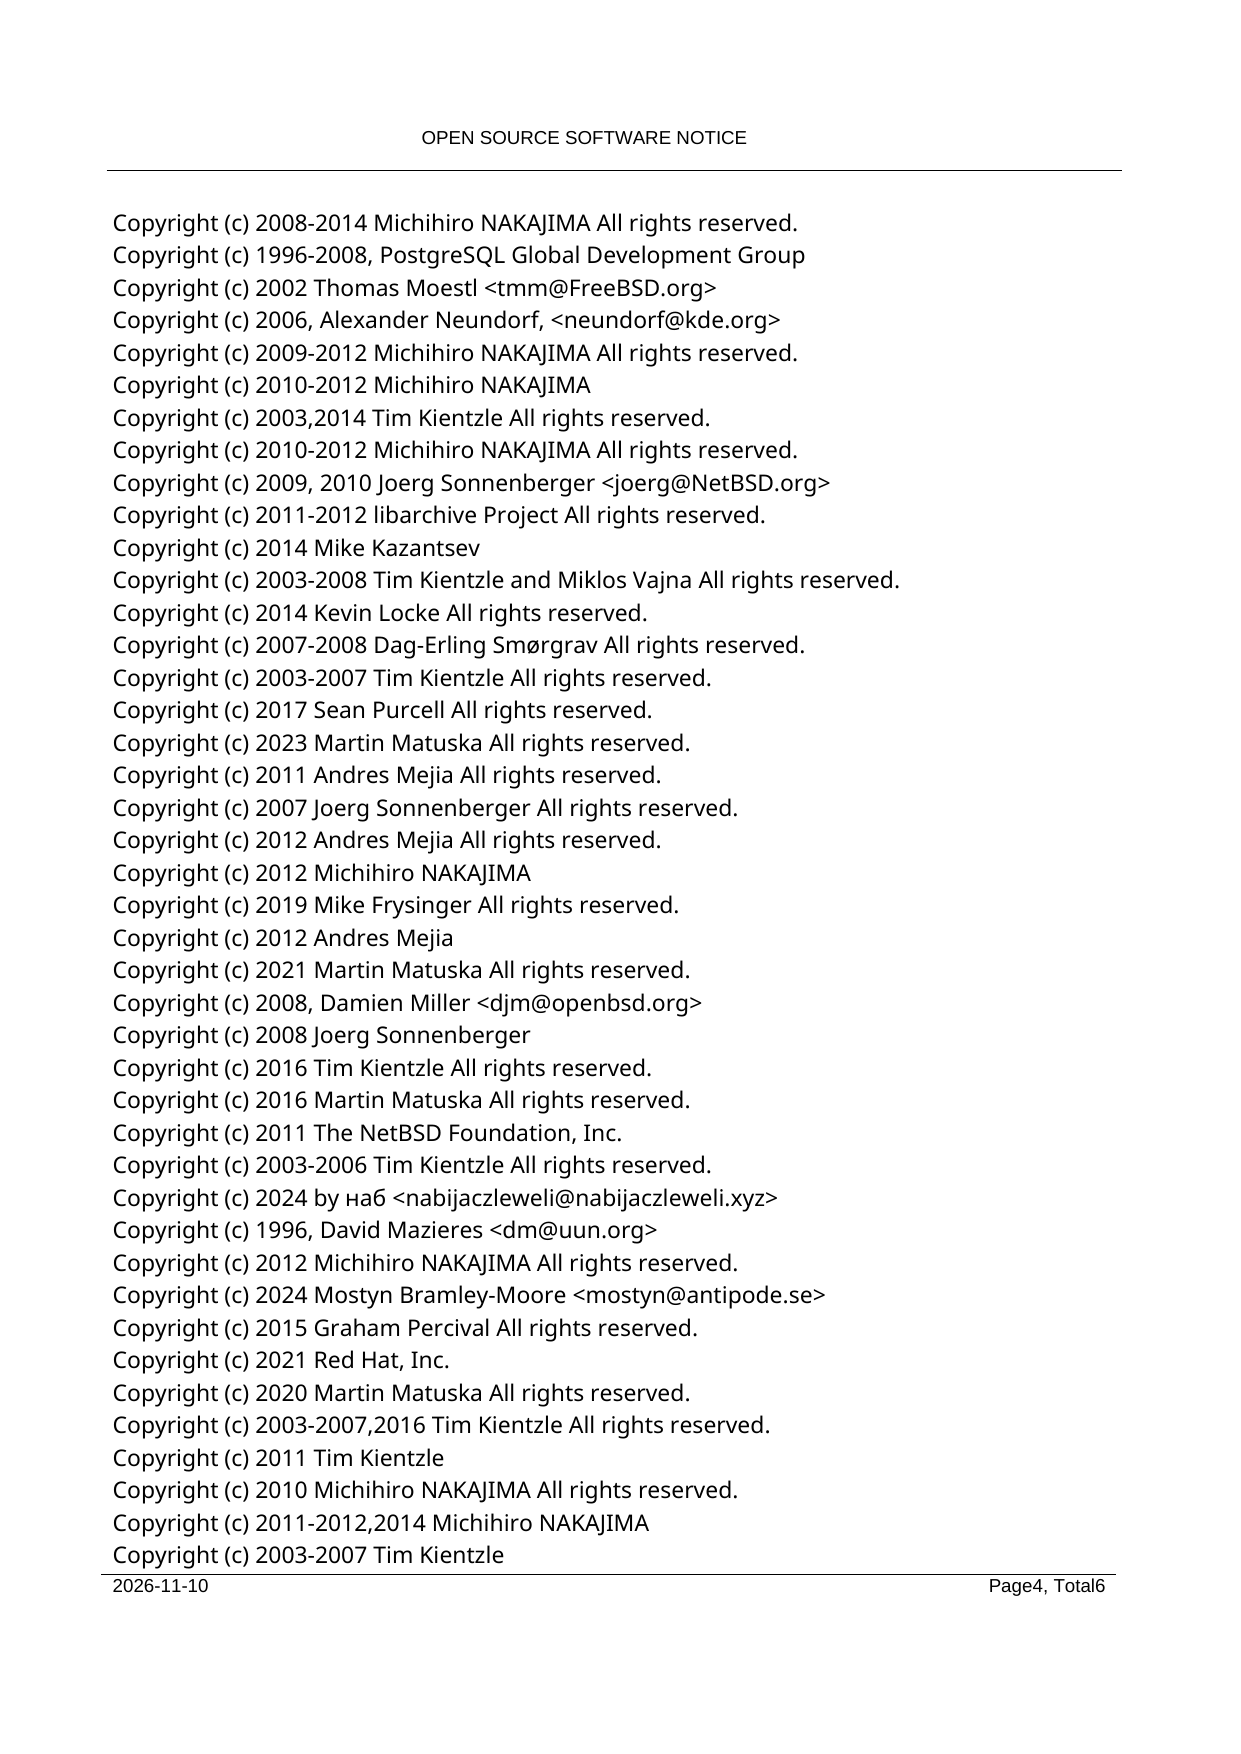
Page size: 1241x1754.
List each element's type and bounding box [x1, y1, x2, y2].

text [112, 206, 1128, 1571]
